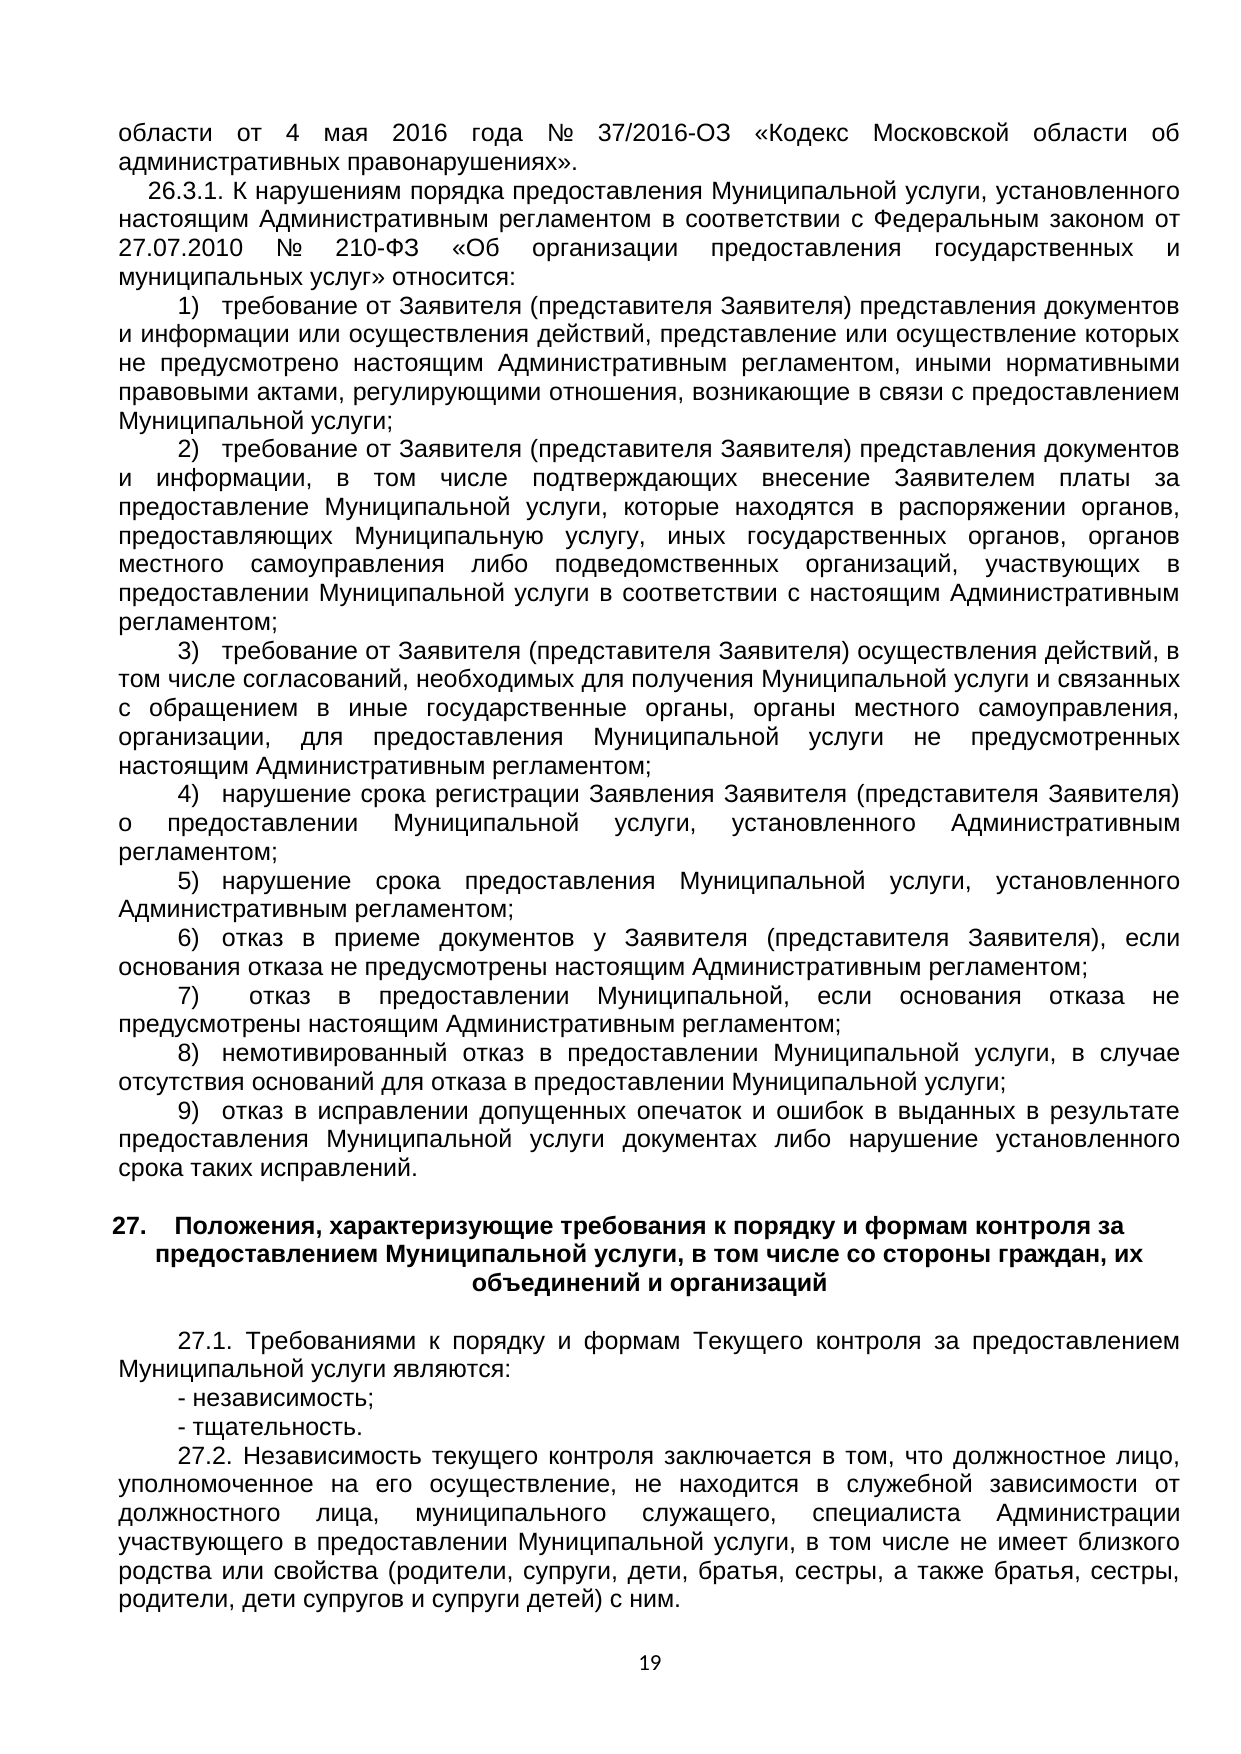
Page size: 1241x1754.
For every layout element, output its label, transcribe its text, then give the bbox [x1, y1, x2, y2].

text 27.2. Независимость текущего контроля заключается в том, что должностное лицо, уполномоченное на его осуществление, не находится в служебной зависимости от должностного лица, муниципального служащего, специалиста Администрации участвующего в предоставлении Муниципальной услуги, в том числе не имеет близкого родства или свойства (родители, супруги, дети, братья, сестры, а также братья, сестры, родители, дети супругов и супруги детей) с ним. [118, 1441, 1181, 1613]
text 9) отказ в исправлении допущенных опечаток и ошибок в выданных в результате предоставления Муниципальной услуги документах либо нарушение установленного срока таких исправлений. [118, 1096, 1181, 1182]
text 1) требование от Заявителя (представителя Заявителя) представления документов и информации или осуществления действий, представление или осуществление которых не предусмотрено настоящим Административным регламентом, иными нормативными правовыми актами, регулирующими отношения, возникающие в связи с предоставлением Муниципальной услуги; [118, 291, 1181, 434]
text 26.3.1. К нарушениям порядка предоставления Муниципальной услуги, установленного настоящим Административным регламентом в соответствии с Федеральным законом от 27.07.2010 № 210-ФЗ «Об организации предоставления государственных и муниципальных услуг» относится: [118, 176, 1181, 291]
text - тщательность. [118, 1412, 1181, 1441]
text 4) нарушение срока регистрации Заявления Заявителя (представителя Заявителя) о предоставлении Муниципальной услуги, установленного Административным регламентом; [118, 779, 1181, 866]
text 6) отказ в приеме документов у Заявителя (представителя Заявителя), если основания отказа не предусмотрены настоящим Административным регламентом; [118, 923, 1181, 981]
text 7) отказ в предоставлении Муниципальной, если основания отказа не предусмотрены настоящим Административным регламентом; [118, 981, 1181, 1038]
text - независимость; [118, 1383, 1181, 1412]
text 8) немотивированный отказ в предоставлении Муниципальной услуги, в случае отсутствия оснований для отказа в предоставлении Муниципальной услуги; [118, 1038, 1181, 1096]
text 27.1. Требованиями к порядку и формам Текущего контроля за предоставлением Муниципальной услуги являются: [118, 1326, 1181, 1383]
text 3) требование от Заявителя (представителя Заявителя) осуществления действий, в том числе согласований, необходимых для получения Муниципальной услуги и связанных с обращением в иные государственные органы, органы местного самоуправления, организации, для предоставления Муниципальной услуги не предусмотренных настоящим Административным регламентом; [118, 636, 1181, 779]
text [118, 118, 1181, 176]
text 2) требование от Заявителя (представителя Заявителя) представления документов и информации, в том числе подтверждающих внесение Заявителем платы за предоставление Муниципальной услуги, которые находятся в распоряжении органов, предоставляющих Муниципальную услугу, иных государственных органов, органов местного самоуправления либо подведомственных организаций, участвующих в предоставлении Муниципальной услуги в соответствии с настоящим Административным регламентом; [118, 434, 1181, 636]
text 5) нарушение срока предоставления Муниципальной услуги, установленного Административным регламентом; [118, 866, 1181, 923]
list Положения, характеризующие требования к порядку и формам контроля за предоставлением Муниципальной услуги, в том числе со стороны граждан, их объединений и организаций [56, 1211, 1181, 1297]
